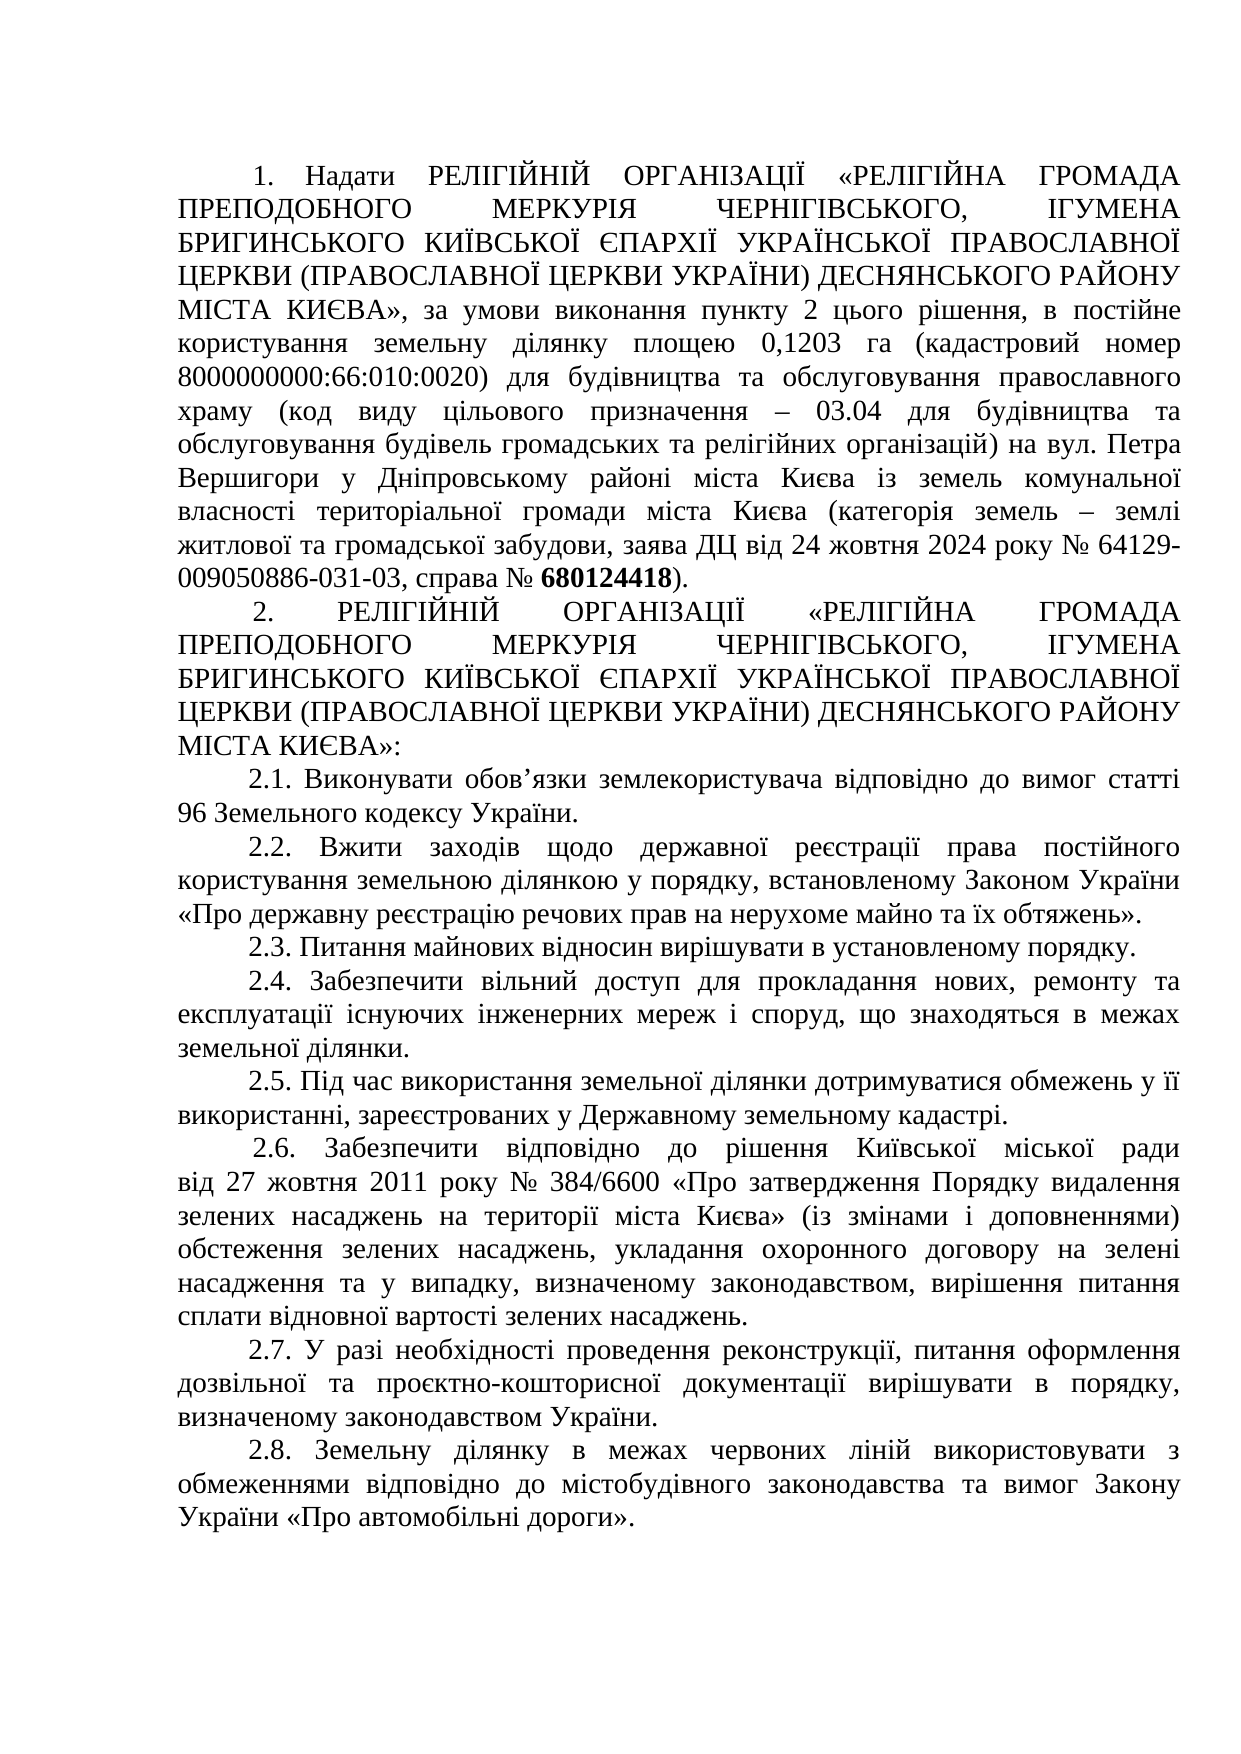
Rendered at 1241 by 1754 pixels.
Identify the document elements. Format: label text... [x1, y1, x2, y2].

text 2.1. Виконувати обов’язки землекористувача відповідно до вимог статті 96 Земельного кодексу України. [177, 762, 1181, 829]
text 2.8. Земельну ділянку в межах червоних ліній використовувати з обмеженнями відповідно до містобудівного законодавства та вимог Закону України «Про автомобільні дороги». [177, 1432, 1181, 1533]
text 2. РЕЛІГІЙНІЙ ОРГАНІЗАЦІЇ «РЕЛІГІЙНА ГРОМАДА ПРЕПОДОБНОГО МЕРКУРІЯ ЧЕРНІГІВСЬКОГО, ІГУМЕНА БРИГИНСЬКОГО КИЇВСЬКОЇ ЄПАРХІЇ УКРАЇНСЬКОЇ ПРАВОСЛАВНОЇ ЦЕРКВИ (ПРАВОСЛАВНОЇ ЦЕРКВИ УКРАЇНИ) ДЕСНЯНСЬКОГО РАЙОНУ МІСТА КИЄВА»: [177, 594, 1181, 762]
text 2.5. Під час використання земельної ділянки дотримуватися обмежень у її використанні, зареєстрованих у Державному земельному кадастрі. [177, 1063, 1181, 1131]
text 2.4. Забезпечити вільний доступ для прокладання нових, ремонту та експлуатації існуючих інженерних мереж і споруд, що знаходяться в межах земельної ділянки. [177, 963, 1181, 1063]
text 2.6. Забезпечити відповідно до рішення Київської міської ради від 27 жовтня 2011 року № 384/6600 «Про затвердження Порядку видалення зелених насаджень на території міста Києва» (із змінами і доповненнями) обстеження зелених насаджень, укладання охоронного договору на зелені насадження та у випадку, визначеному законодавством, вирішення питання сплати відновної вартості зелених насаджень. [177, 1131, 1181, 1332]
text 2.3. Питання майнових відносин вирішувати в установленому порядку. [177, 929, 1181, 963]
text 1. Надати РЕЛІГІЙНІЙ ОРГАНІЗАЦІЇ «РЕЛІГІЙНА ГРОМАДА ПРЕПОДОБНОГО МЕРКУРІЯ ЧЕРНІГІВСЬКОГО, ІГУМЕНА БРИГИНСЬКОГО КИЇВСЬКОЇ ЄПАРХІЇ УКРАЇНСЬКОЇ ПРАВОСЛАВНОЇ ЦЕРКВИ (ПРАВОСЛАВНОЇ ЦЕРКВИ УКРАЇНИ) ДЕСНЯНСЬКОГО РАЙОНУ МІСТА КИЄВА», за умови виконання пункту 2 цього рішення, в постійне користування земельну ділянку площею 0,1203 га (кадастровий номер 8000000000:66:010:0020) для будівництва та обслуговування православного храму (код виду цільового призначення – 03.04 для будівництва та обслуговування будівель громадських та релігійних організацій) на вул. Петра Вершигори у Дніпровському районі міста Києва із земель комунальної власності територіальної громади міста Києва (категорія земель – землі житлової та громадської забудови, заява ДЦ від 24 жовтня 2024 року № 64129-009050886-031-03, справа № 680124418). [177, 158, 1181, 594]
text 2.2. Вжити заходів щодо державної реєстрації права постійного користування земельною ділянкою у порядку, встановленому Законом України «Про державну реєстрацію речових прав на нерухоме майно та їх обтяжень». [177, 829, 1181, 929]
text 2.7. У разі необхідності проведення реконструкції, питання оформлення дозвільної та проєктно-кошторисної документації вирішувати в порядку, визначеному законодавством України. [177, 1332, 1181, 1432]
